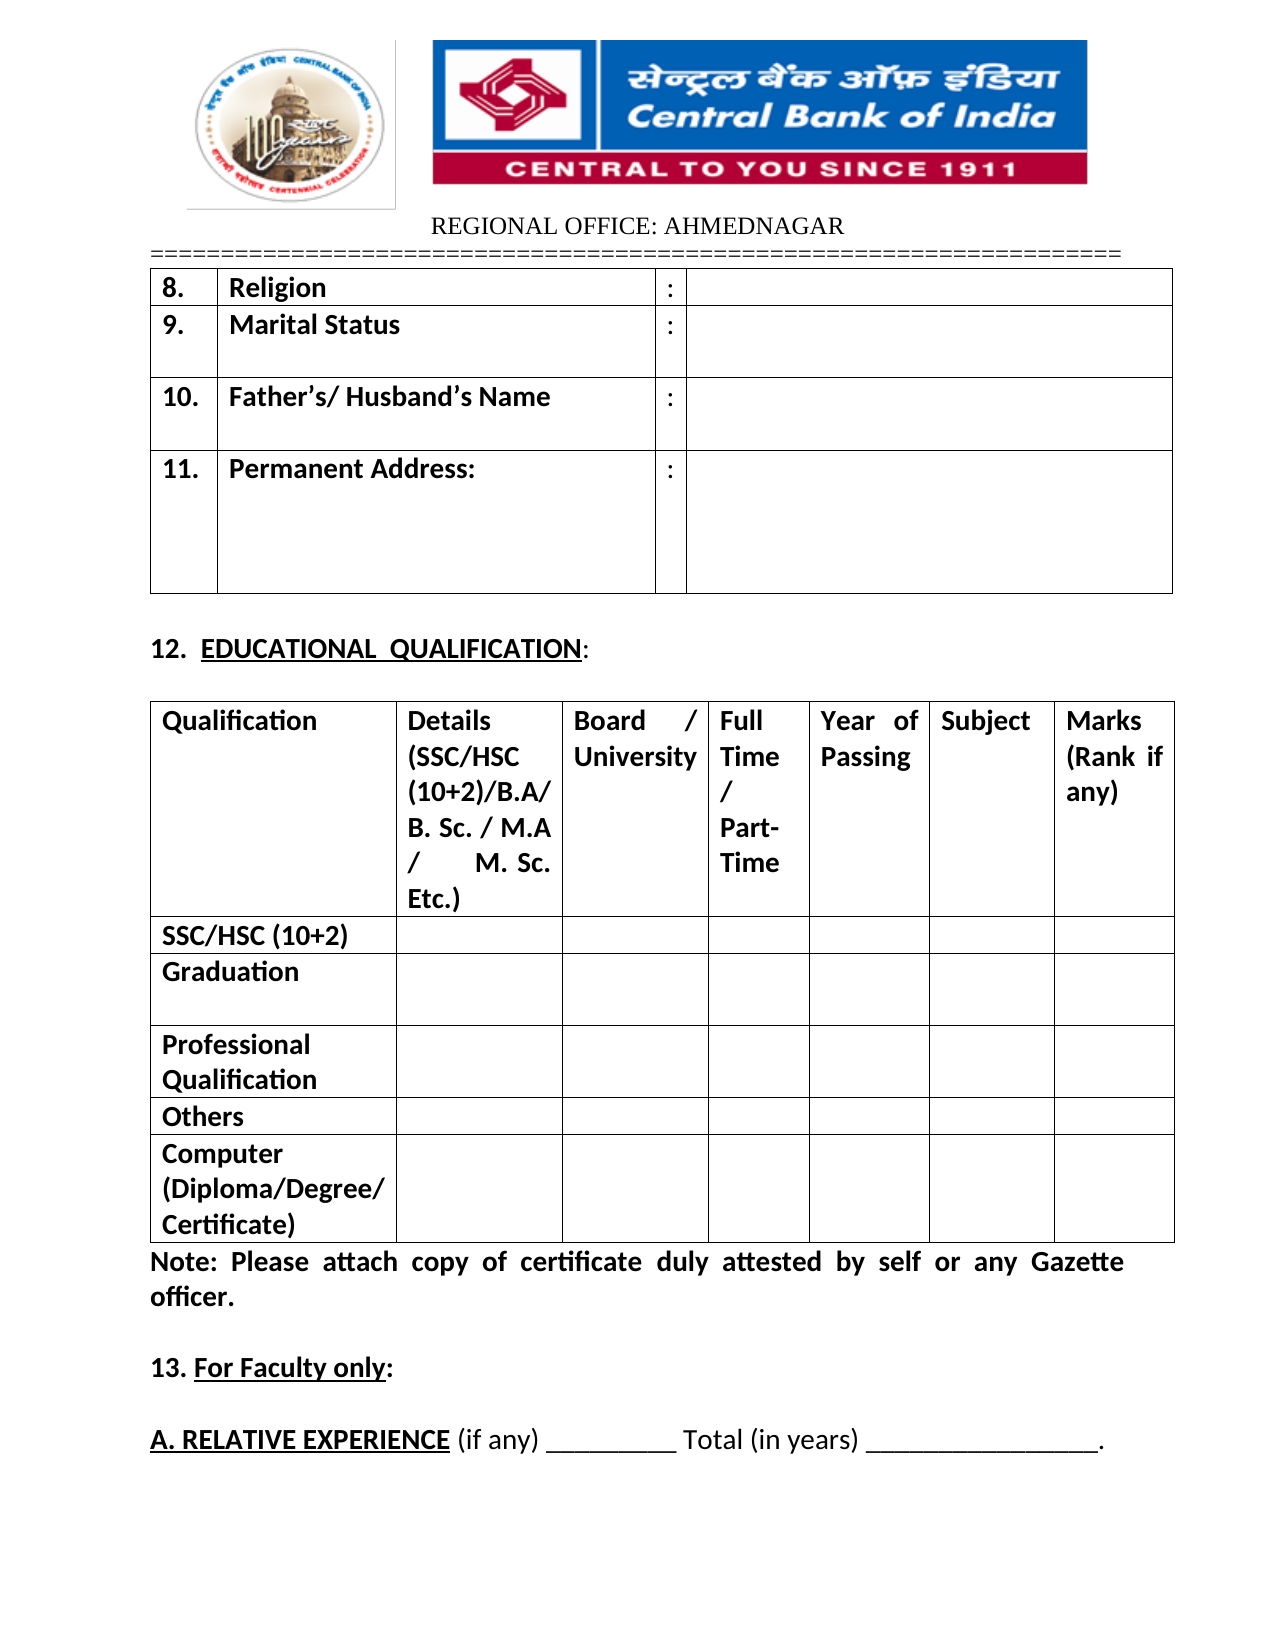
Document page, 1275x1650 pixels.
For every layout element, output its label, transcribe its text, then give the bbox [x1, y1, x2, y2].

table_cell [709, 1135, 809, 1242]
text 13. For Faculty only: [150, 1349, 1125, 1385]
table_cell [810, 917, 929, 952]
table_cell Marital Status [218, 306, 655, 377]
table_cell Religion [218, 269, 655, 305]
table_cell [1055, 1098, 1174, 1134]
table_header Full Time / Part-Time [709, 702, 809, 916]
table_cell [397, 1026, 562, 1097]
table_cell [930, 1026, 1054, 1097]
table_header Details (SSC/HSC (10+2)/B.A/ B. Sc. / M.A / M. Sc. Etc.) [397, 702, 562, 916]
table_cell 8. [151, 269, 217, 305]
table_cell Computer (Diploma/Degree/ Certificate) [151, 1135, 396, 1242]
table_cell : [656, 306, 686, 377]
table_cell [930, 954, 1054, 1025]
table_cell [709, 954, 809, 1025]
text 12. EDUCATIONAL QUALIFICATION: [150, 630, 1125, 665]
table_cell [1055, 917, 1174, 952]
table_cell 11. [151, 451, 217, 593]
table_cell Graduation [151, 954, 396, 1025]
table_cell [930, 1135, 1054, 1242]
table_cell [563, 1026, 708, 1097]
table_cell : [656, 378, 686, 449]
table_header Qualification [151, 702, 396, 916]
table_cell [563, 1135, 708, 1242]
text Note: Please attach copy of certificate duly attested by self or any Gazette officer. [150, 1243, 1125, 1314]
table_cell [687, 306, 1172, 377]
table_cell [1055, 1026, 1174, 1097]
table_cell [930, 1098, 1054, 1134]
table_cell 10. [151, 378, 217, 449]
table_cell [810, 1098, 929, 1134]
table_cell [1055, 1135, 1174, 1242]
table_header Marks (Rank if any) [1055, 702, 1174, 916]
table_cell [930, 917, 1054, 952]
table_cell [810, 1135, 929, 1242]
table_cell [397, 1135, 562, 1242]
table_cell [563, 917, 708, 952]
table_cell [709, 1098, 809, 1134]
table_cell [709, 1026, 809, 1097]
table_cell [687, 451, 1172, 593]
text A. RELATIVE EXPERIENCE (if any) _________ Total (in years) ________________. [150, 1421, 1125, 1456]
table_cell [810, 1026, 929, 1097]
table_cell [709, 917, 809, 952]
table_header Year of Passing [810, 702, 929, 916]
table_cell [687, 269, 1172, 305]
table_cell Father’s/ Husband’s Name [218, 378, 655, 449]
table_cell : [656, 451, 686, 593]
table_cell Permanent Address: [218, 451, 655, 593]
table_cell [563, 954, 708, 1025]
table_cell Professional Qualification [151, 1026, 396, 1097]
table_cell [563, 1098, 708, 1134]
table_header Subject [930, 702, 1054, 916]
table_cell 9. [151, 306, 217, 377]
table_cell [687, 378, 1172, 449]
table_cell [1055, 954, 1174, 1025]
table_cell [397, 917, 562, 952]
table_cell Others [151, 1098, 396, 1134]
picture [186, 40, 1089, 211]
table_header Board / University [563, 702, 708, 916]
table_cell [397, 1098, 562, 1134]
table_cell [810, 954, 929, 1025]
table_cell SSC/HSC (10+2) [151, 917, 396, 952]
table_cell [397, 954, 562, 1025]
table_cell : [656, 269, 686, 305]
